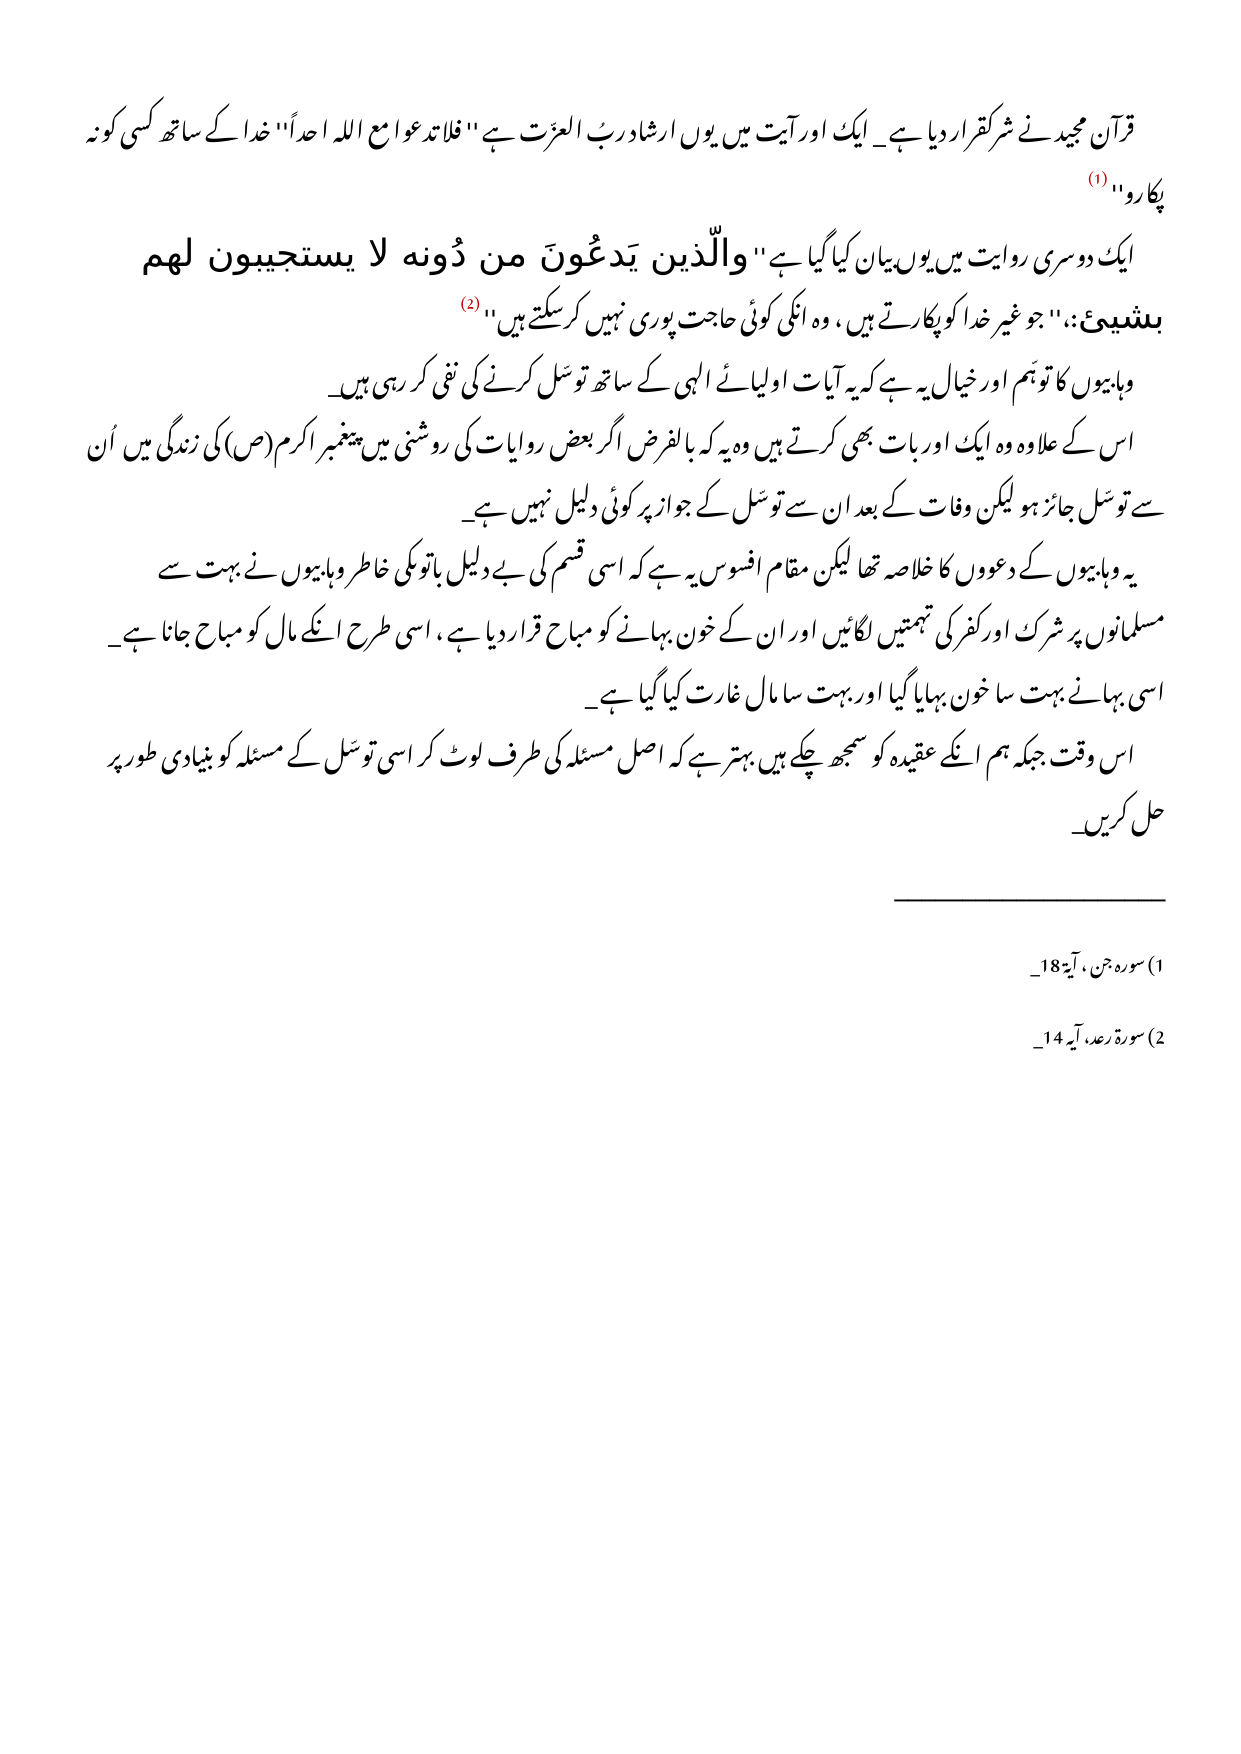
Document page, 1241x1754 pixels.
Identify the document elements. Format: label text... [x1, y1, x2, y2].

text یہ وہابیوں کے دعووں کا خلاصہ تھا لیکن مقام افسوس یہ ہے کہ اسی قسم کی بے دلیل باتوںکی خاطر وہابیوں نے بہت سے مسلمانوں پر شرک اورکفر کی تہمتیں لگائیں اور ان کے خون بہانے کو مباح قرار دیا ہے ، اسی طرح انکے مال کو مباح جانا ہے _ اسی بہانے بہت سا خون بہایا گیا اور بہت سا مال غارت کیا گیا ہے _ [75, 531, 1165, 719]
text اس کے علاوہ وہ ایک اور بات بھی کرتے ہیں وہ یہ کہ بالفرض اگر بعض روایات کی روشنی میں پیغمبر اکرم(ص) کی زندگی میں اُن سے توسّل جائز ہو لیکن وفات کے بعد ان سے توسّل کے جواز پر کوئی دلیل نہیں ہے_ [75, 406, 1165, 531]
text ____________________ [75, 844, 1165, 911]
text قرآن مجید نے شرکقرار دیا ہے _ ایک اور آیت میں یوں ارشاد ربُ العزّت ہے '' فلا تدعوا مع اللہ ا حداً'' خدا کے ساتھ کسی کو نہ پکارو'' (1) [75, 94, 1165, 219]
text 2) سورة رعد، آیہ 14_ [75, 1008, 1165, 1055]
text اس وقت جبکہ ہم انکے عقیدہ کو سمجھ چکے ہیں بہتر ہے کہ اصل مسئلہ کی طرف لوٹ کر اسی توسّل کے مسئلہ کو بنیادی طور پر حل کریں_ [75, 719, 1165, 844]
text 1) سورہ جن ، آیة 18_ [75, 936, 1165, 983]
text وہابیوں کا توہّم اور خیال یہ ہے کہ یہ آیات اولیائے الہی کے ساتھ توسّل کرنے کی نفی کر رہی ہیں_ [75, 344, 1165, 406]
text ایک دوسری روایت میں یوں بیان کیا گیا ہے '' والّذین يَدعُونَ من دُونه لا یستجیبون لهم بشیئ:،'' جو غیر خدا کوپکارتے ہیں ، وہ انکی کوئی حاجت پوری نہیں کرسکتے ہیں'' (2) [75, 219, 1165, 344]
